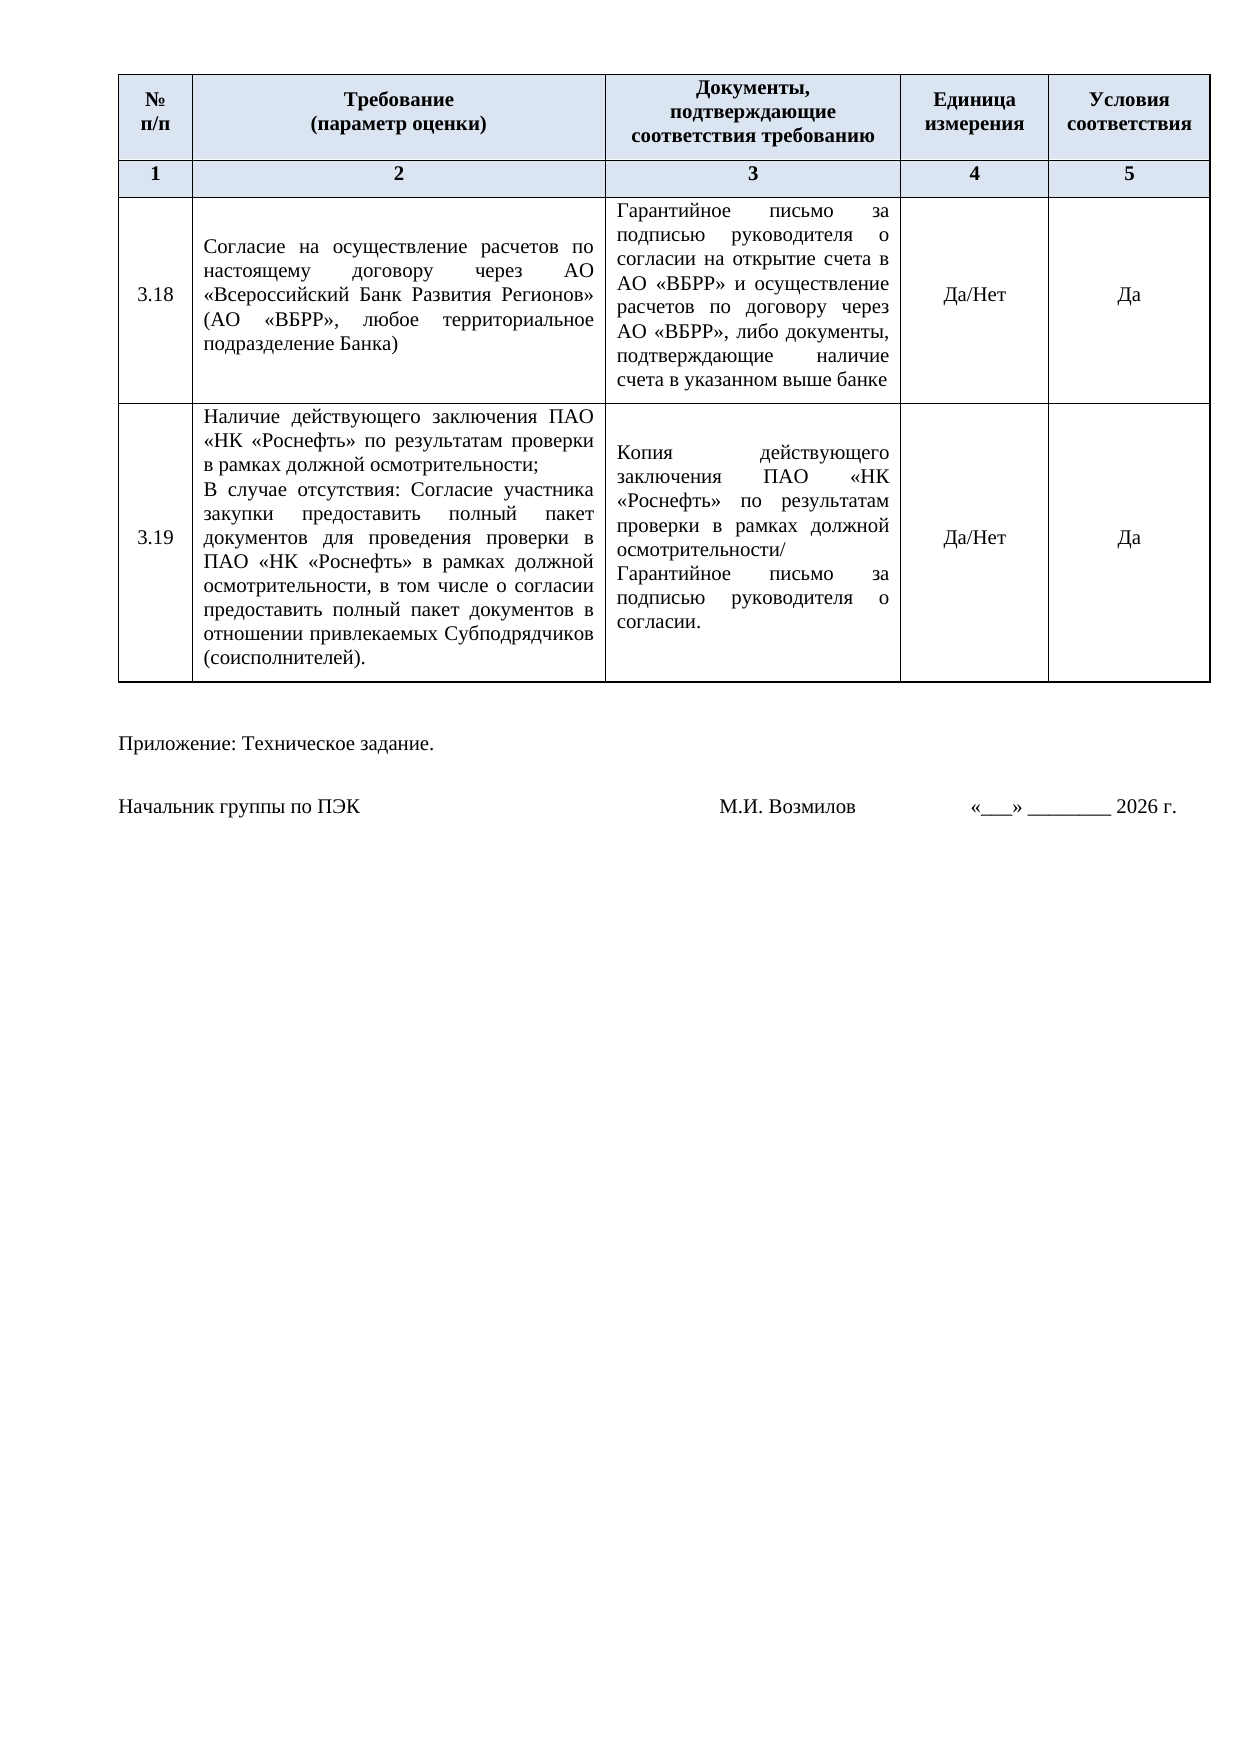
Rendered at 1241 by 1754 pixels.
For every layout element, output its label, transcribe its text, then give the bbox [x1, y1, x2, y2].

table_cell Гарантийное письмо за подписью руководителя о согласии на открытие счета в АО «ВБРР» и осуществление расчетов по договору через АО «ВБРР», либо документы, подтверждающие наличие счета в указанном выше банке [606, 198, 900, 403]
table_cell 5 [1049, 161, 1209, 197]
table_cell 3 [606, 161, 900, 197]
table_cell Да/Нет [901, 404, 1048, 681]
table_header Условия соответствия [1049, 75, 1209, 159]
table_header Документы, подтверждающие соответствия требованию [606, 75, 900, 159]
table_cell Копия действующего заключения ПАО «НК «Роснефть» по результатам проверки в рамках должной осмотрительности/ Гарантийное письмо за подписью руководителя о согласии. [606, 404, 900, 681]
table_cell 3.19 [119, 404, 192, 681]
table_cell 2 [193, 161, 605, 197]
table_cell 3.18 [119, 198, 192, 403]
table_cell Да [1049, 198, 1209, 403]
text Приложение: Техническое задание. [118, 731, 1181, 755]
table_header Требование (параметр оценки) [193, 75, 605, 159]
table_header № п/п [119, 75, 192, 159]
table_header Единица измерения [901, 75, 1048, 159]
table_cell Согласие на осуществление расчетов по настоящему договору через АО «Всероссийский Банк Развития Регионов» (АО «ВБРР», любое территориальное подразделение Банка) [193, 198, 605, 403]
table_cell 1 [119, 161, 192, 197]
table_cell 4 [901, 161, 1048, 197]
table_cell Да/Нет [901, 198, 1048, 403]
text Начальник группы по ПЭК М.И. Возмилов «___» ________ 2026 г. [118, 793, 1181, 818]
table_cell Да [1049, 404, 1209, 681]
table_cell Наличие действующего заключения ПАО «НК «Роснефть» по результатам проверки в рамках должной осмотрительности; В случае отсутствия: Согласие участника закупки предоставить полный пакет документов для проведения проверки в ПАО «НК «Роснефть» в рамках должной осмотрительности, в том числе о согласии предоставить полный пакет документов в отношении привлекаемых Субподрядчиков (соисполнителей). [193, 404, 605, 681]
